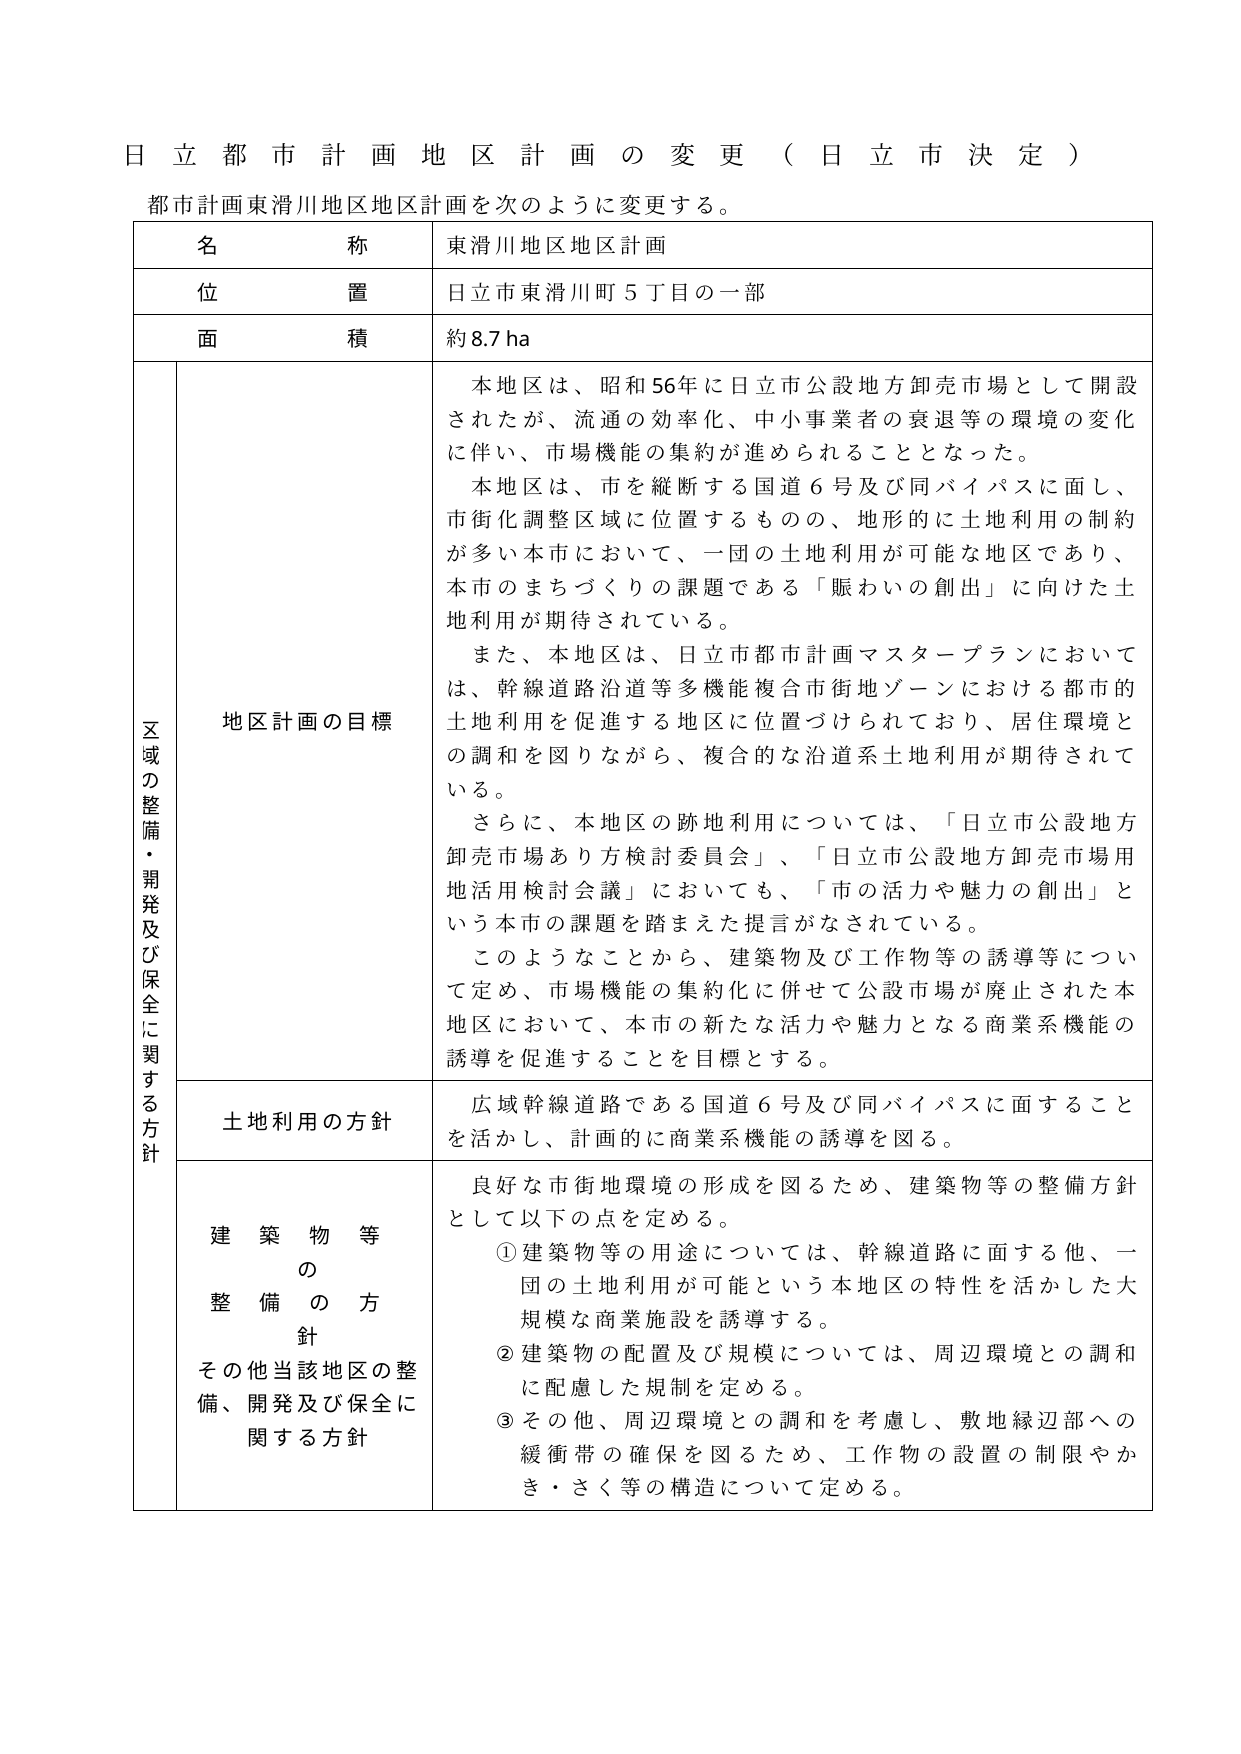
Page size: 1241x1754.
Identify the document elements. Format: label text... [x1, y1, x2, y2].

table_cell 地区計画の目標 [177, 362, 432, 1080]
table_cell 約8.7 ha [433, 315, 1152, 361]
table_cell 日立市東滑川町５丁目の一部 [433, 269, 1152, 314]
table_header 東滑川地区地区計画 [433, 222, 1152, 267]
table_cell 本地区は、昭和56年に日立市公設地方卸売市場として開設されたが、流通の効率化、中小事業者の衰退等の環境の変化に伴い、市場機能の集約が進められることとなった。 本地区は、市を縦断する国道６号及び同バイパスに面し、市街化調整区域に位置するものの、地形的に土地利用の制約が多い本市において、一団の土地利用が可能な地区であり、本市のまちづくりの課題である「賑わいの創出」に向けた土地利用が期待されている。 また、本地区は、日立市都市計画マスタープランにおいては、幹線道路沿道等多機能複合市街地ゾーンにおける都市的土地利用を促進する地区に位置づけられており、居住環境との調和を図りながら、複合的な沿道系土地利用が期待されている。 さらに、本地区の跡地利用については、「日立市公設地方卸売市場あり方検討委員会」、「日立市公設地方卸売市場用地活用検討会議」においても、「市の活力や魅力の創出」という本市の課題を踏まえた提言がなされている。 このようなことから、建築物及び工作物等の誘導等について定め、市場機能の集約化に併せて公設市場が廃止された本地区において、本市の新たな活力や魅力となる商業系機能の誘導を促進することを目標とする。 [433, 362, 1152, 1080]
table_header 名 称 [134, 222, 432, 267]
table_cell 位 置 [134, 269, 432, 314]
table_cell 良好な市街地環境の形成を図るため、建築物等の整備方針として以下の点を定める。 ①建築物等の用途については、幹線道路に面する他、一団の土地利用が可能という本地区の特性を活かした大規模な商業施設を誘導する。 ②建築物の配置及び規模については、周辺環境との調和に配慮した規制を定める。 ③その他、周辺環境との調和を考慮し、敷地縁辺部への緩衝帯の確保を図るため、工作物の設置の制限やかき・さく等の構造について定める。 [433, 1161, 1152, 1509]
text 都市計画東滑川地区地区計画を次のように変更する。 [122, 187, 1118, 221]
table_cell 建築物等の 整備の方針 その他当該地区の整備、開発及び保全に関する方針 [177, 1161, 432, 1509]
table_cell 広域幹線道路である国道６号及び同バイパスに面することを活かし、計画的に商業系機能の誘導を図る。 [433, 1081, 1152, 1160]
table_cell 区域の整備・開発及び保全に関する方針 [134, 362, 176, 1509]
text 日立都市計画地区計画の変更（日立市決定） [122, 120, 1118, 187]
table_cell 土地利用の方針 [177, 1081, 432, 1160]
table_cell 面 積 [134, 315, 432, 361]
